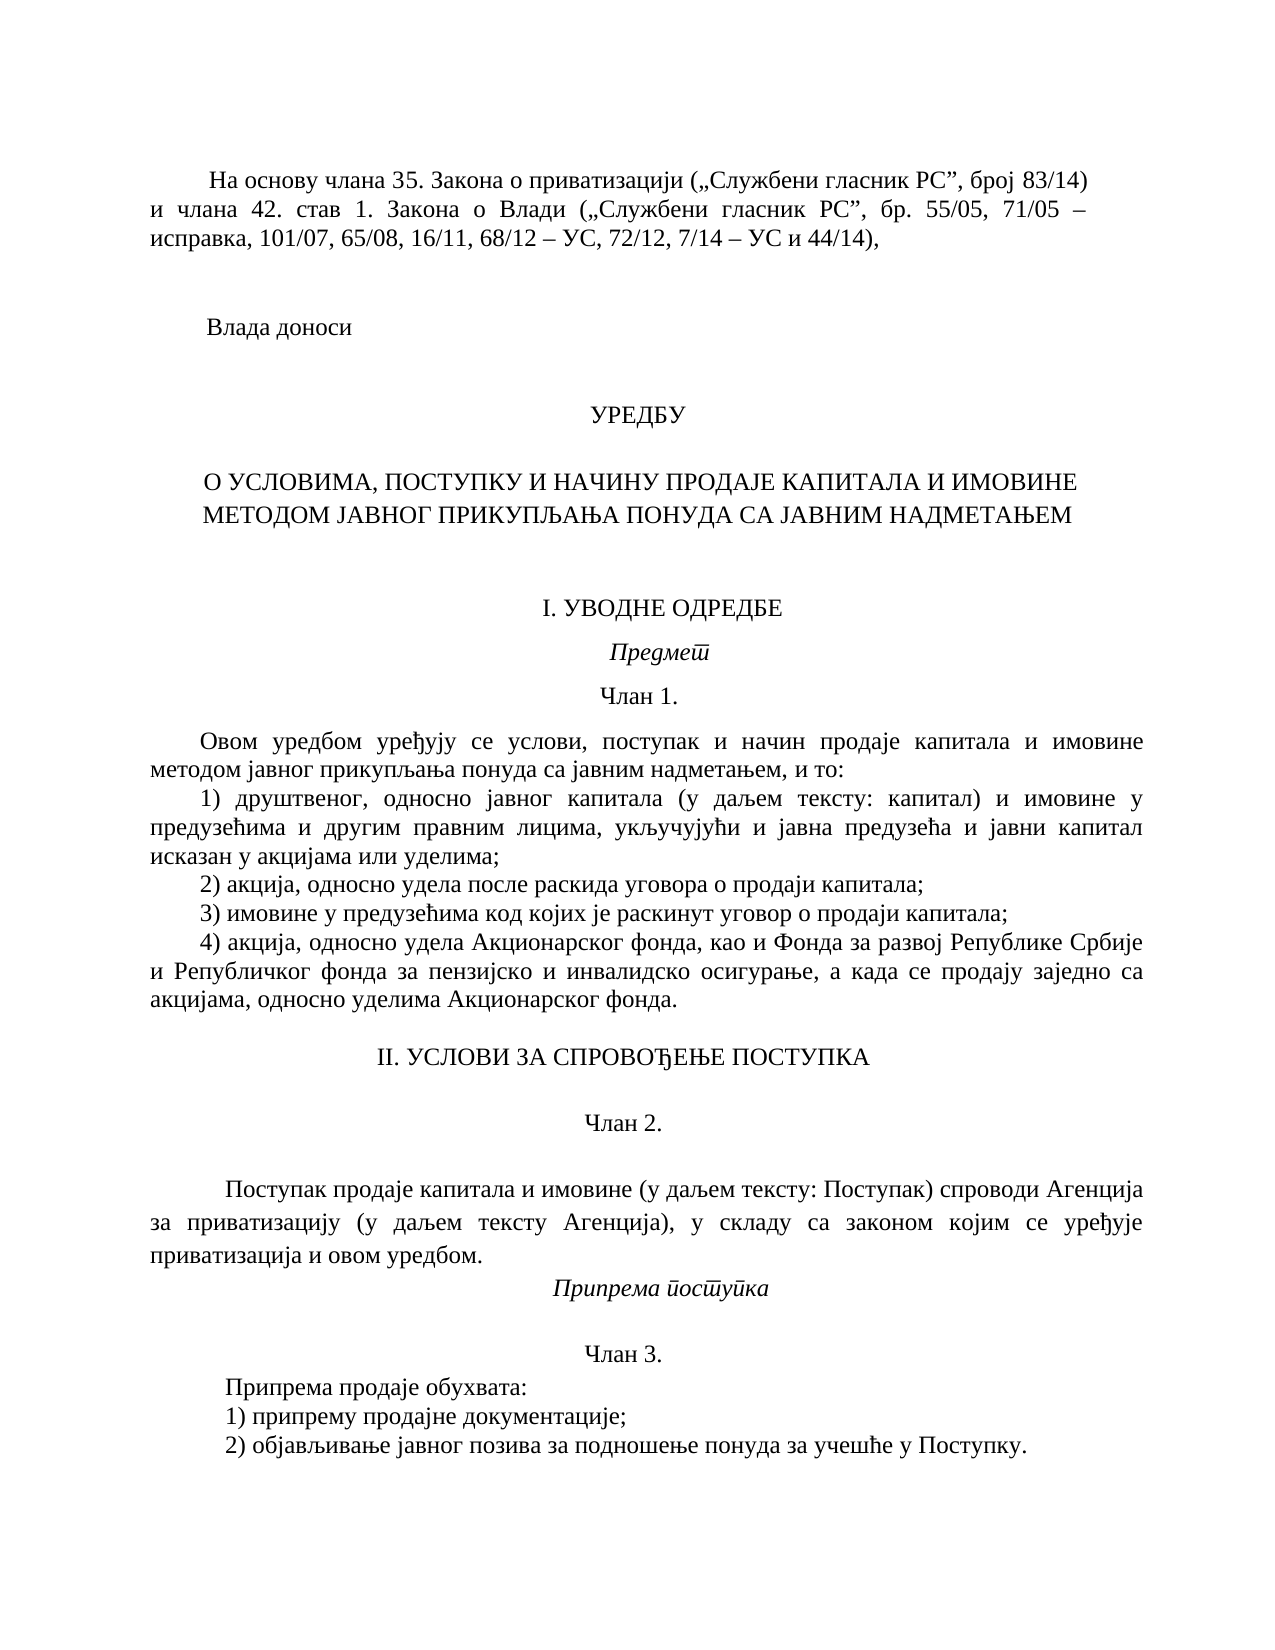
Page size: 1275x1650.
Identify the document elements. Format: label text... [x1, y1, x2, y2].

text 4) акција, односно удела Акционарског фонда, као и Фонда за развој Републике Србије и Републичког фонда за пензијско и инвалидско осигурање, а када се продају заједно са акцијама, односно уделима Акционарског фонда. [150, 927, 1144, 1013]
text Припрема поступка [150, 1273, 1097, 1302]
text II. Услови ЗА СПРОВОЂЕЊЕ ПОСТУПКА [150, 1042, 1097, 1071]
text УРЕДБУ [150, 401, 1125, 429]
text 2) акција, односно удела после раскида уговора о продаји капитала; [150, 869, 1144, 898]
text 1) друштвеног, односно јавног капитала (у даљем тексту: капитал) и имовине у предузећима и другим правним лицима, укључујући и јавна предузећа и јавни капитал исказан у акцијама или уделима; [150, 783, 1144, 869]
text О УСЛОВИМА, ПОСТУПКУ И НАЧИНУ ПРОДАЈЕ КАПИТАЛА И ИМОВИНЕ МЕТОДОМ ЈАВНОГ ПРИКУПЉАЊА ПОНУДА СА ЈАВНИМ НАДМЕТАЊЕМ [150, 467, 1125, 528]
text Предмет [150, 637, 1125, 666]
text 2) објављивање јавног позива за подношење понуда за учешће у Поступку. [150, 1430, 1125, 1458]
text Члан 2. [150, 1108, 1097, 1137]
text На основу члана 35. Закона о приватизацији („Службени гласник РС”, број 83/14) и члана 42. став 1. Закона о Влади („Службени гласник РС”, бр. 55/05, 71/05 – исправка, 101/07, 65/08, 16/11, 68/12 – УС, 72/12, 7/14 – УС и 44/14), [150, 166, 1087, 252]
text Овом уредбом уређују се услови, поступак и начин продаје капитала и имовине методом јавног прикупљања понуда са јавним надметањем, и то: [150, 726, 1144, 783]
text I. УВОДНЕ ОДРЕДБЕ [150, 593, 1125, 621]
text Члан 3. [150, 1339, 1097, 1368]
text 3) имовине у предузећима код којих је раскинут уговор о продаји капитала; [150, 898, 1144, 927]
text 1) припрему продајне документације; [150, 1401, 1125, 1430]
text Члан 1. [525, 681, 1125, 710]
text Поступак продаје капитала и имовине (у даљем тексту: Поступак) спроводи Агенција за приватизацију (у даљем тексту Агенција), у складу са законом којим се уређује приватизација и овом уредбом. [150, 1174, 1144, 1269]
text Влада доноси [150, 312, 1087, 341]
text Припрема продаје обухвата: [150, 1372, 1125, 1401]
